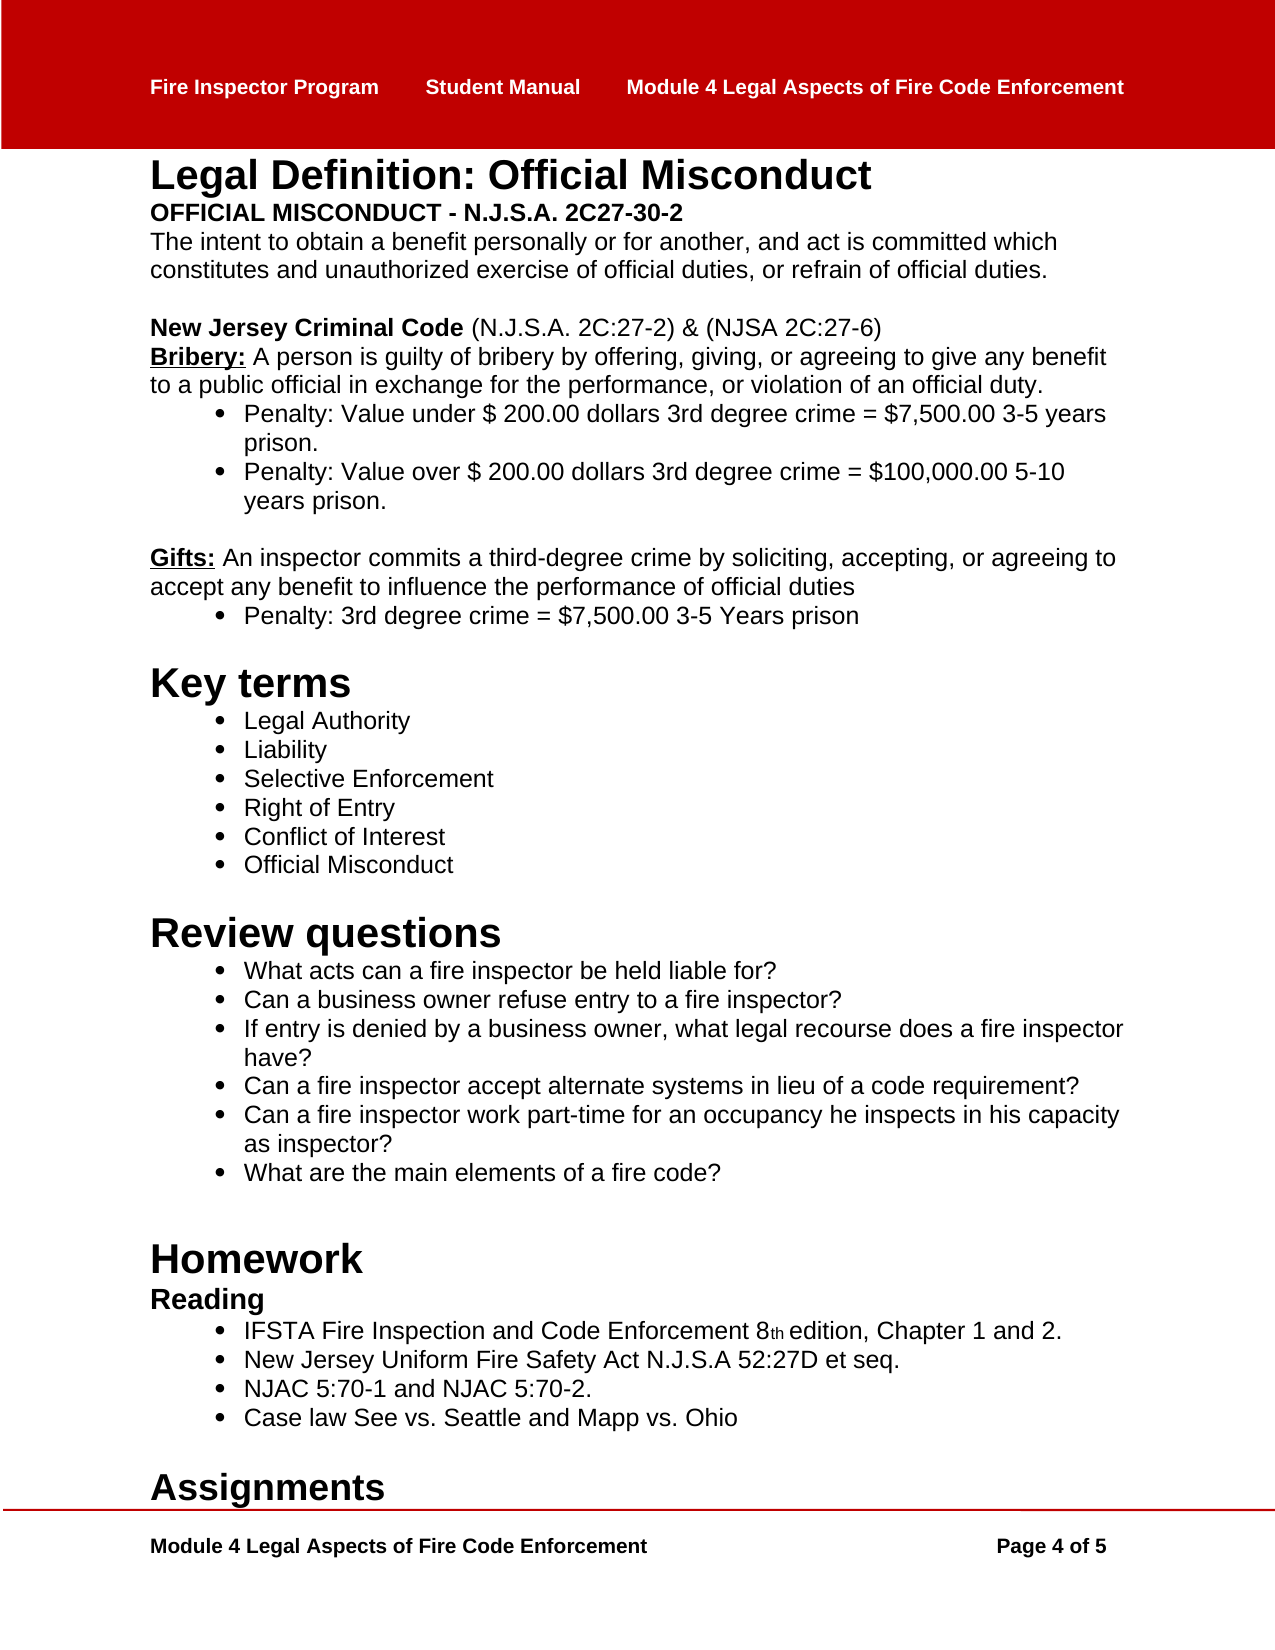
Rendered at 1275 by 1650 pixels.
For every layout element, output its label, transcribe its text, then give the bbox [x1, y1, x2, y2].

list Right of Entry [216, 793, 1125, 822]
text Homework [150, 1234, 1125, 1282]
text The intent to obtain a benefit personally or for another, and act is committed which constitutes and unauthorized exercise of official duties, or refrain of official duties. [150, 227, 1125, 284]
list Penalty: 3rd degree crime = $7,500.00 3-5 Years prison [216, 601, 1125, 629]
list New Jersey Uniform Fire Safety Act N.J.S.A 52:27D et seq. [216, 1345, 1125, 1374]
text Bribery: A person is guilty of bribery by offering, giving, or agreeing to give any benefit to a public official in exchange for the performance, or violation of an official duty. [150, 342, 1125, 399]
text Legal Definition: Official Misconduct [150, 150, 1125, 198]
text OFFICIAL MISCONDUCT - N.J.S.A. 2C27-30-2 [150, 198, 1125, 227]
list Legal Authority [216, 706, 1125, 735]
list Can a fire inspector accept alternate systems in lieu of a code requirement? [216, 1071, 1125, 1100]
list Can a business owner refuse entry to a fire inspector? [216, 985, 1125, 1014]
text Key terms [150, 658, 1125, 706]
text Gifts: An inspector commits a third-degree crime by soliciting, accepting, or agreeing to accept any benefit to influence the performance of official duties [150, 543, 1125, 601]
text New Jersey Criminal Code (N.J.S.A. 2C:27-2) & (NJSA 2C:27-6) [150, 313, 1125, 342]
list Selective Enforcement [216, 764, 1125, 793]
list Case law See vs. Seattle and Mapp vs. Ohio [216, 1402, 1125, 1431]
list Official Misconduct [216, 850, 1125, 879]
list What are the main elements of a fire code? [216, 1158, 1125, 1187]
list NJAC 5:70-1 and NJAC 5:70-2. [216, 1374, 1125, 1402]
list If entry is denied by a business owner, what legal recourse does a fire inspector have? [216, 1014, 1125, 1071]
text Reading [150, 1282, 1125, 1316]
text Review questions [150, 908, 1125, 956]
list Penalty: Value over $ 200.00 dollars 3rd degree crime = $100,000.00 5-10 years prison. [216, 457, 1125, 514]
list IFSTA Fire Inspection and Code Enforcement 8th edition, Chapter 1 and 2. [216, 1316, 1125, 1345]
list Conflict of Interest [216, 822, 1125, 850]
text Assignments [150, 1465, 1125, 1508]
list Liability [216, 735, 1125, 764]
list Can a fire inspector work part-time for an occupancy he inspects in his capacity as inspector? [216, 1100, 1125, 1158]
list Penalty: Value under $ 200.00 dollars 3rd degree crime = $7,500.00 3-5 years prison. [216, 399, 1125, 457]
list What acts can a fire inspector be held liable for? [216, 956, 1125, 985]
